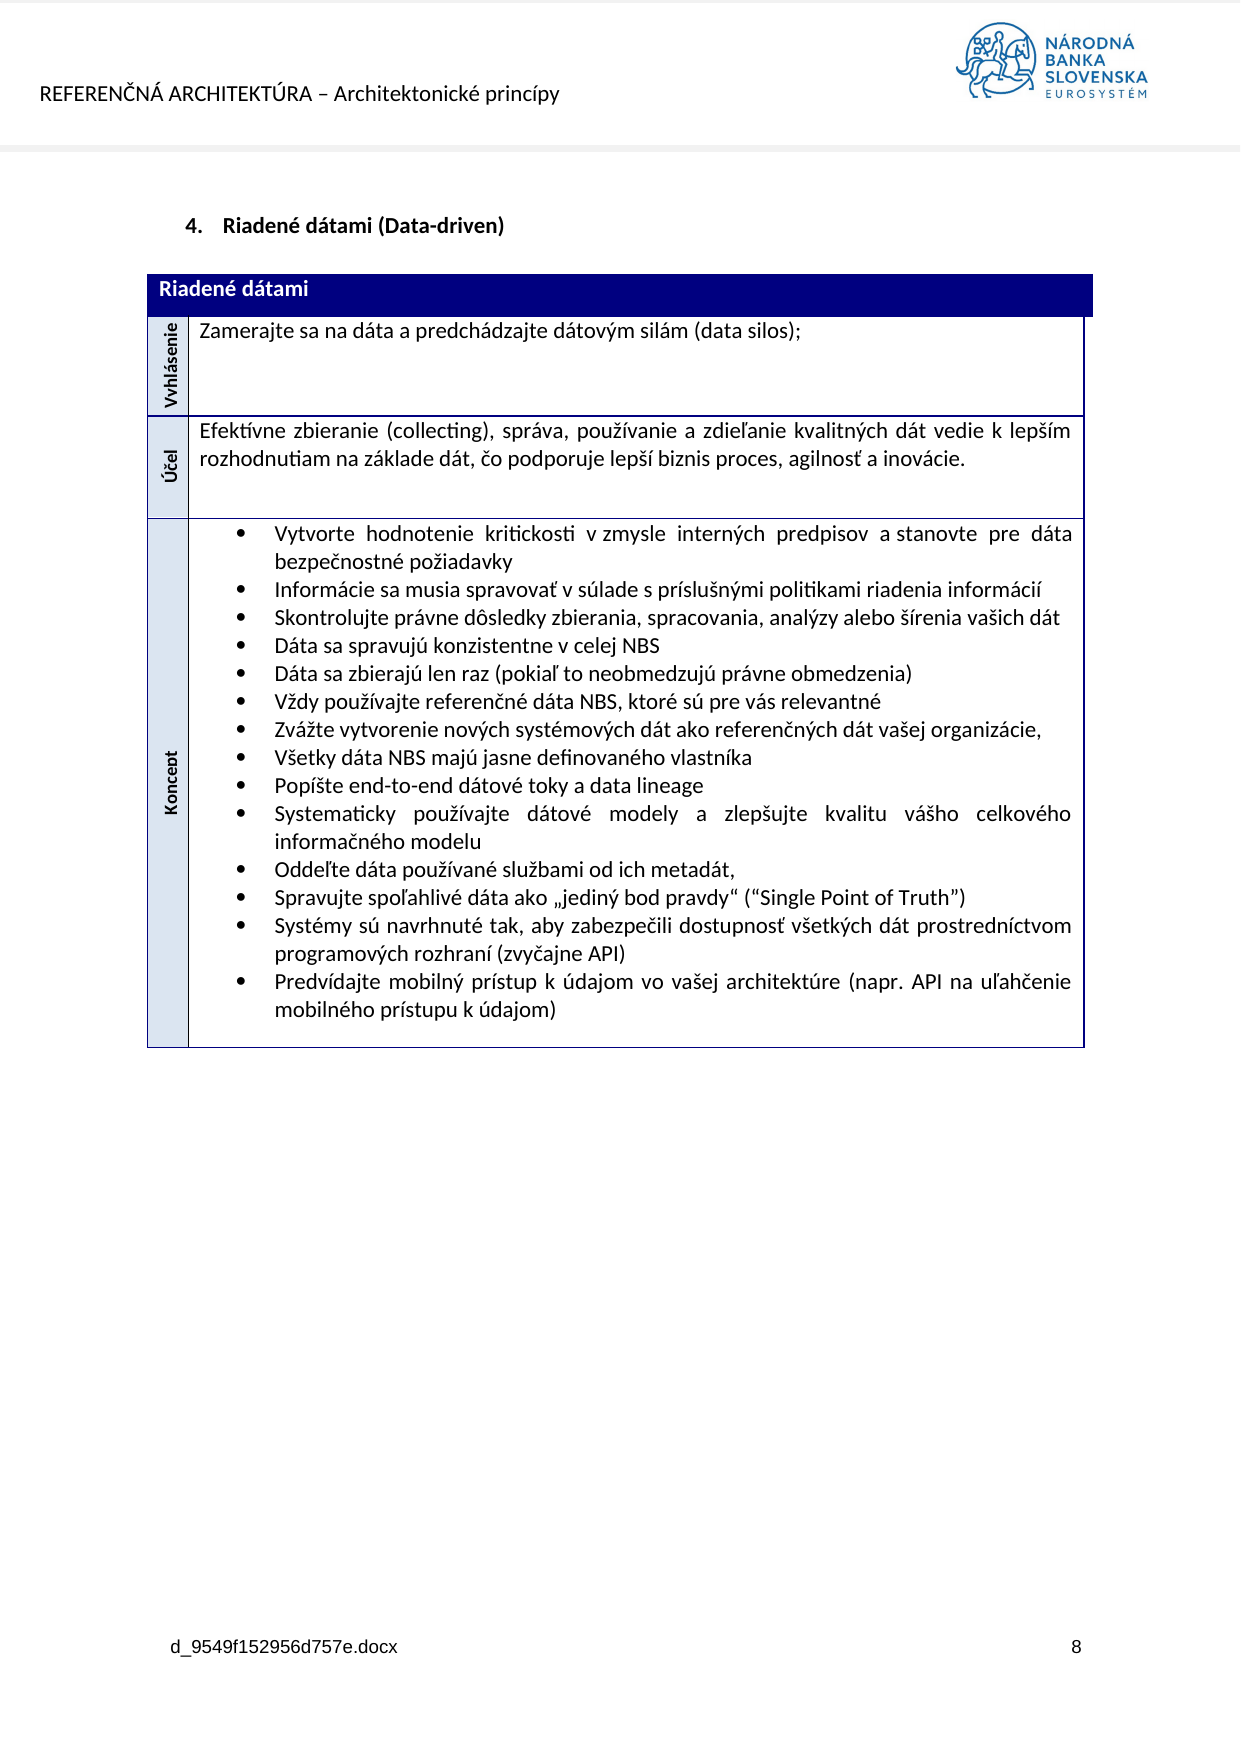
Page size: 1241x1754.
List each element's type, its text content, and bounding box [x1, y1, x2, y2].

picture [955, 19, 1150, 102]
subtitle Riadené dátami (Data-driven) [185, 202, 1093, 240]
table_cell Zamerajte sa na dáta a predchádzajte dátovým silám (data silos); [189, 317, 1083, 415]
table_cell Vytvorte hodnotenie kritickosti v zmysle interných predpisov a stanovte pre dáta bezpečnostné požiadavky Informácie sa musia spravovať v súlade s príslušnými politikami riadenia informácií Skontrolujte právne dôsledky zbierania, spracovania, analýzy alebo šírenia vašich dát Dáta sa spravujú konzistentne v celej NBS Dáta sa zbierajú len raz (pokiaľ to neobmedzujú právne obmedzenia) Vždy používajte referenčné dáta NBS, ktoré sú pre vás relevantné Zvážte vytvorenie nových systémových dát ako referenčných dát vašej organizácie, Všetky dáta NBS majú jasne definovaného vlastníka Popíšte end-to-end dátové toky a data lineage Systematicky používajte dátové modely a zlepšujte kvalitu vášho celkového informačného modelu Oddeľte dáta používané službami od ich metadát, Spravujte spoľahlivé dáta ako „jediný bod pravdy“ (“Single Point of Truth”) Systémy sú navrhnuté tak, aby zabezpečili dostupnosť všetkých dát prostredníctvom programových rozhraní (zvyčajne API) Predvídajte mobilný prístup k údajom vo vašej architektúre (napr. API na uľahčenie mobilného prístupu k údajom) [189, 519, 1083, 1047]
table_cell Vyhlásenie [148, 317, 188, 415]
table_cell Efektívne zbieranie (collecting), správa, používanie a zdieľanie kvalitných dát vedie k lepším rozhodnutiam na základe dát, čo podporuje lepší biznis proces, agilnosť a inovácie. [189, 417, 1083, 517]
table_header Riadené dátami [148, 274, 1092, 315]
table_cell Účel [148, 417, 188, 517]
table_cell Koncept [148, 519, 188, 1047]
